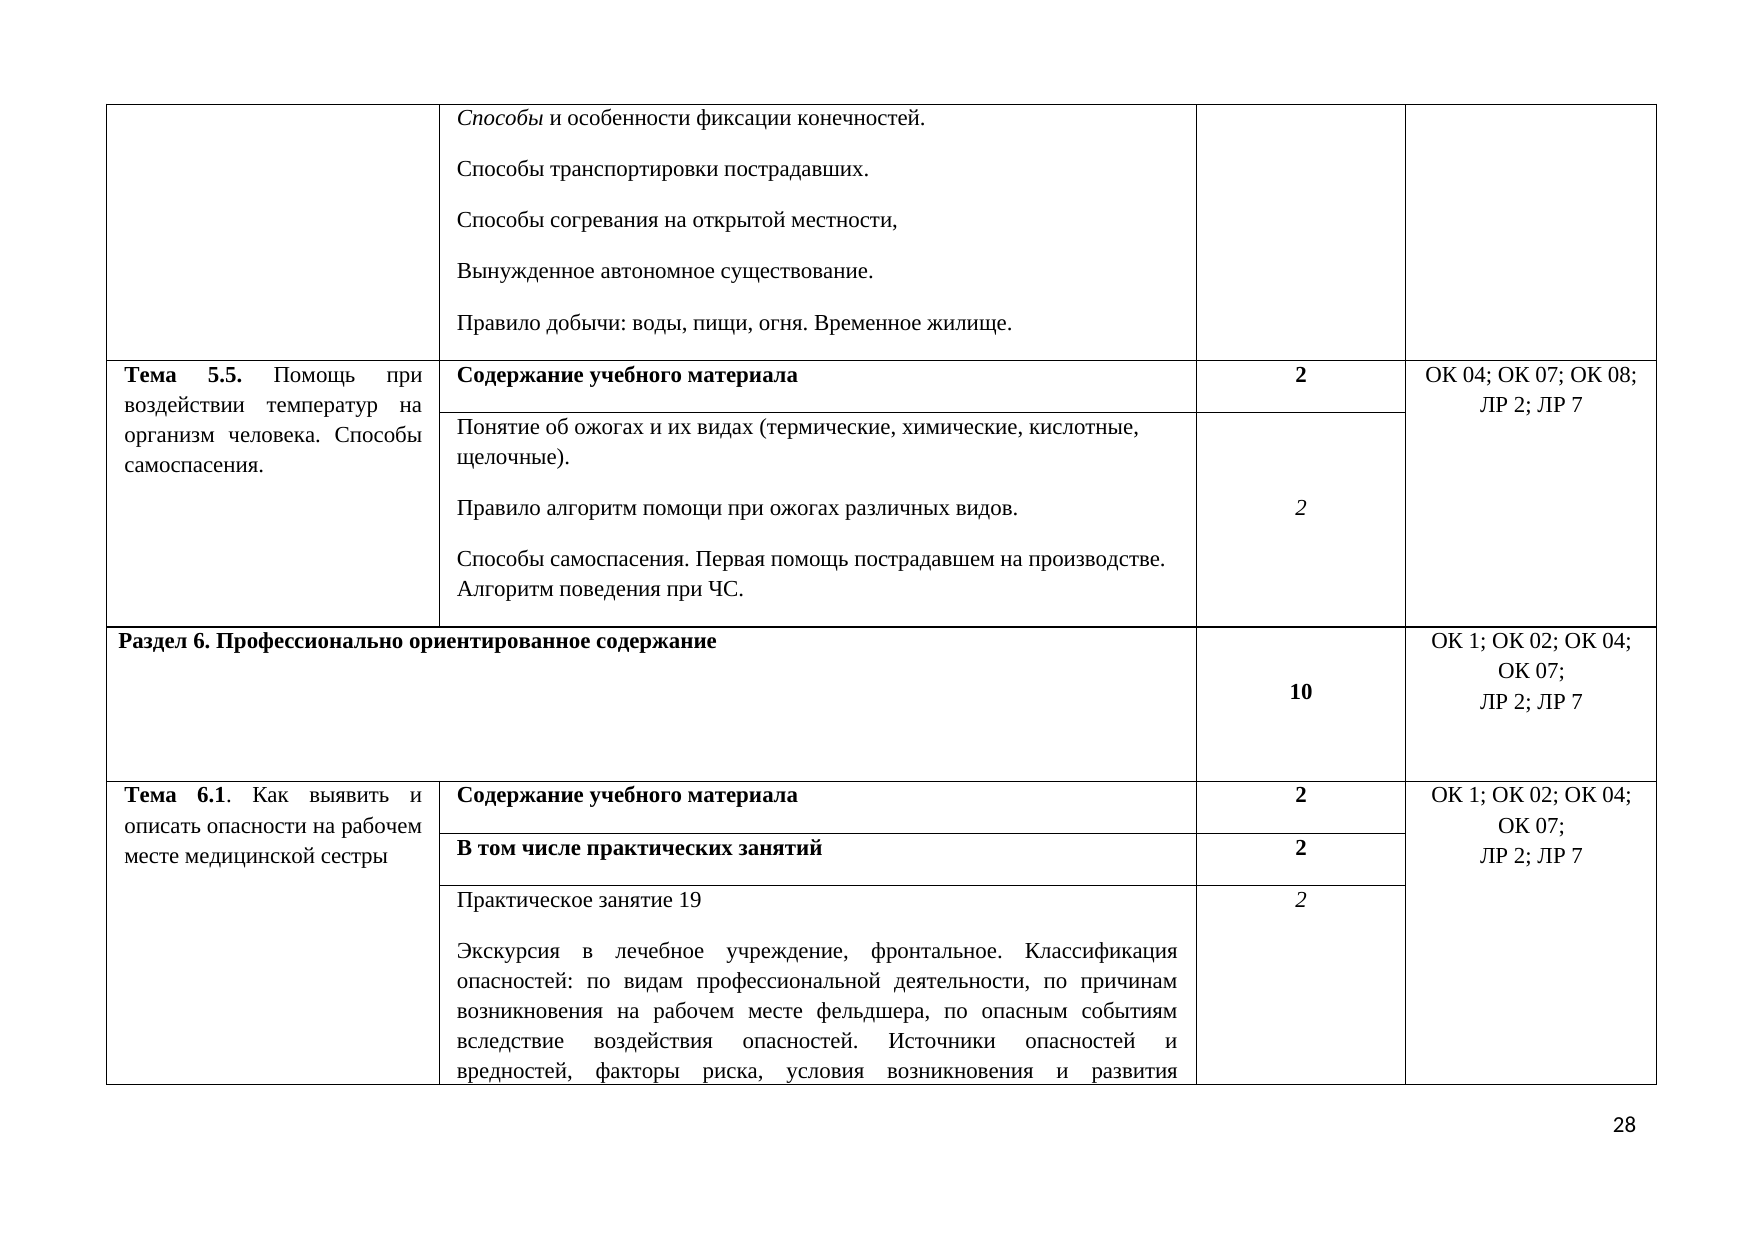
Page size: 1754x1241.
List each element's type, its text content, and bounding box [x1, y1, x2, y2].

table_cell ОК 1; ОК 02; ОК 04; ОК 07; ЛР 2; ЛР 7 [1406, 628, 1656, 781]
table_cell 2 [1197, 105, 1405, 360]
table_cell Понятие об ожогах и их видах (термические, химические, кислотные, щелочные). Правило алгоритм помощи при ожогах различных видов. Способы самоспасения. Первая помощь пострадавшем на производстве. Алгоритм поведения при ЧС. [440, 413, 1196, 626]
table_cell ОК 1; ОК 02; ОК 04; ОК 07; ЛР 2; ЛР 7 [1406, 782, 1656, 1084]
table_cell 2 [1197, 886, 1405, 1084]
table_cell Раздел 6. Профессионально ориентированное содержание [107, 628, 1196, 781]
table_cell В том числе практических занятий [440, 834, 1196, 885]
table_cell Тема 5.5. Помощь при воздействии температур на организм человека. Способы самоспасения. [107, 361, 439, 626]
table_cell Тема 6.1. Как выявить и описать опасности на рабочем месте медицинской сестры [107, 782, 439, 1084]
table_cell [440, 886, 1196, 1084]
table_cell 2 [1197, 361, 1405, 412]
table_cell Содержание учебного материала [440, 361, 1196, 412]
table_cell 2 [1197, 834, 1405, 885]
table_cell Содержание учебного материала [440, 782, 1196, 833]
table_cell 10 [1197, 628, 1405, 781]
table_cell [440, 105, 1196, 360]
table_cell ОК 04; ОК 07; ОК 08; ЛР 2; ЛР 7 [1406, 361, 1656, 626]
table_cell 2 [1197, 782, 1405, 833]
table_cell 2 [1197, 413, 1405, 626]
